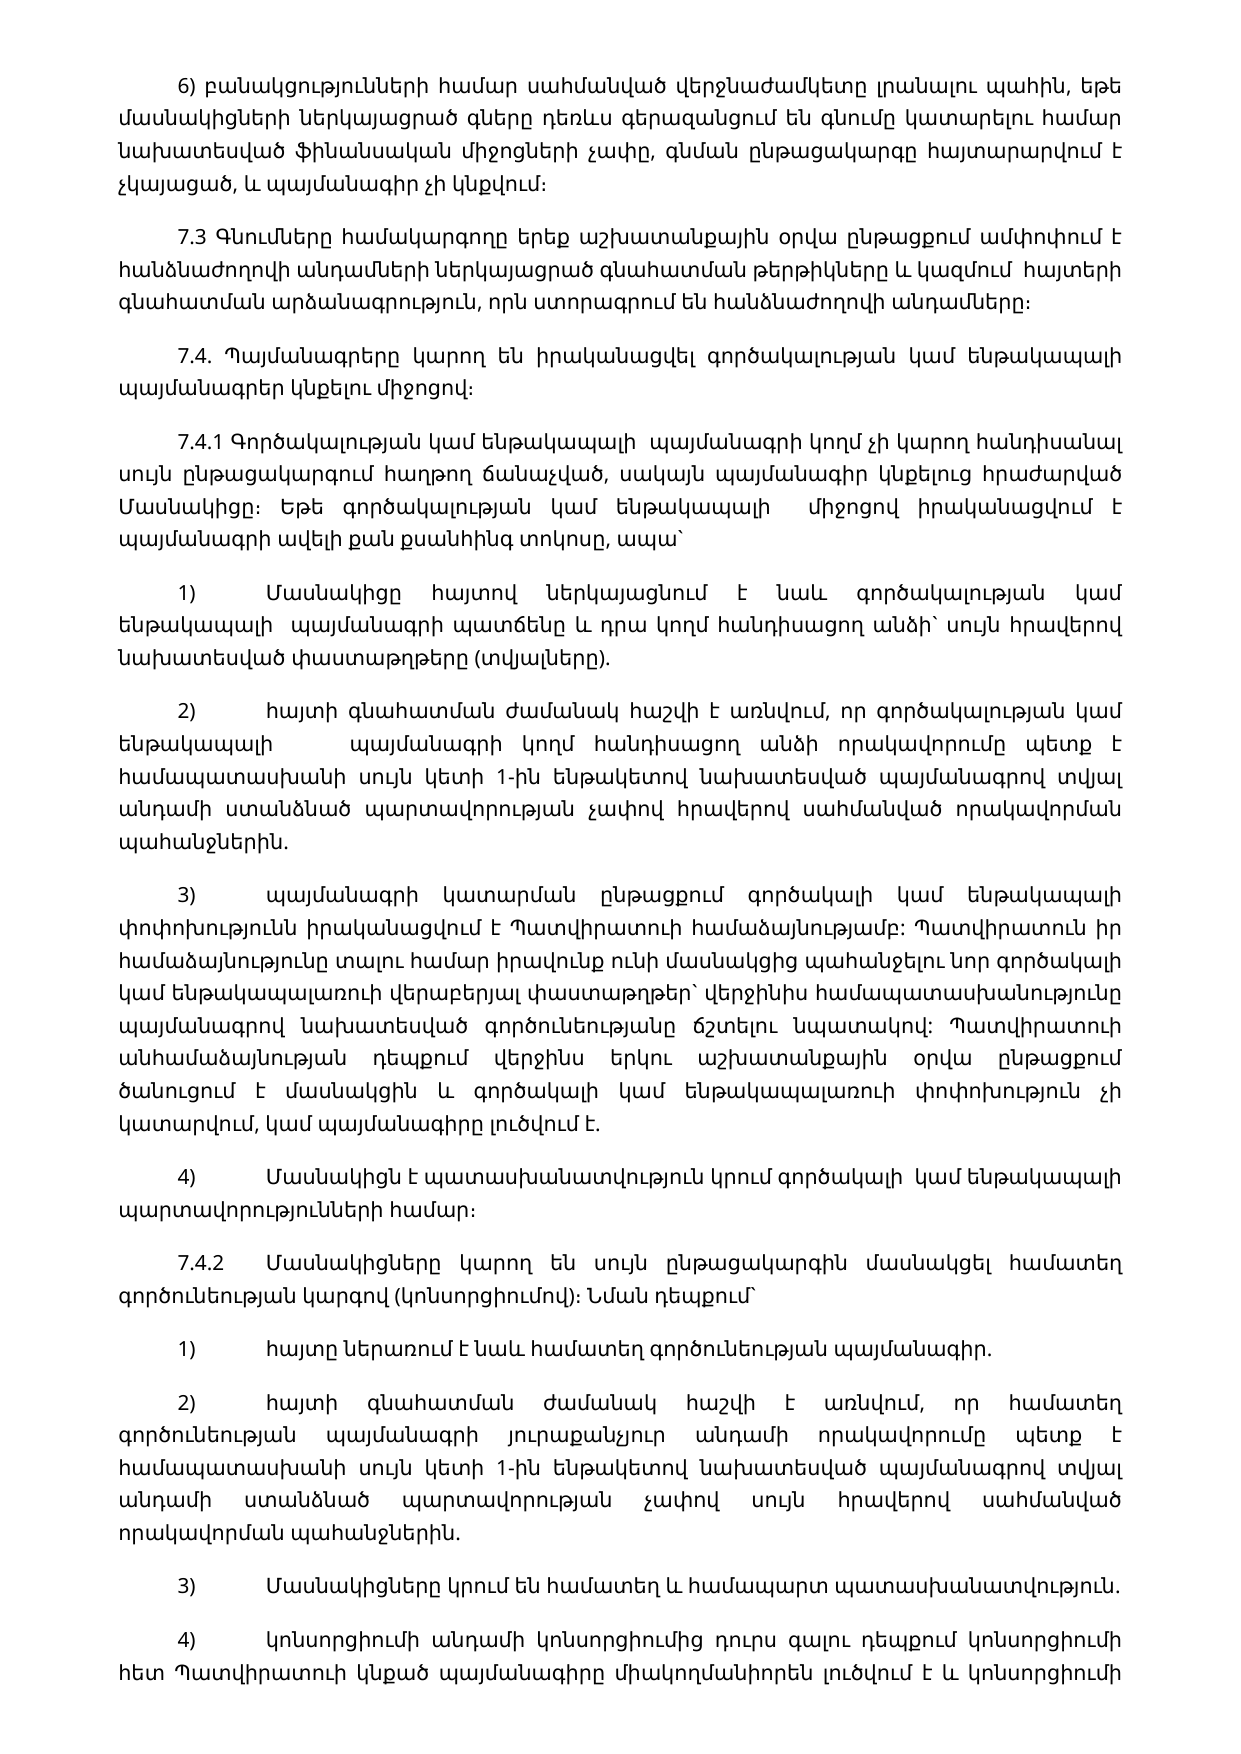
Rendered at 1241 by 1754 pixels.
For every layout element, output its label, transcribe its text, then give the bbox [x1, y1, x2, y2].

text 2) հայտի գնահատման ժամանակ հաշվի է առնվում, որ գործակալության կամ ենթակապալի պայմանագրի կողմ հանդիսացող անձի որակավորումը պետք է համապատասխանի սույն կետի 1-ին ենթակետով նախատեսված պայմանագրով տվյալ անդամի ստանձնած պարտավորության չափով հրավերով սահմանված որակավորման պահանջներին. [118, 697, 1122, 856]
text 7.4. Պայմանագրերը կարող են իրականացվել գործակալության կամ ենթակապալի պայմանագրեր կնքելու միջոցով։ [118, 341, 1122, 402]
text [118, 1625, 1122, 1686]
text 1) Մասնակիցը հայտով ներկայացնում է նաև գործակալության կամ ենթակապալի պայմանագրի պատճենը և դրա կողմ հանդիսացող անձի` սույն հրավերով նախատեսված փաստաթղթերը (տվյալները). [118, 578, 1122, 672]
text 6) բանակցությունների համար սահմանված վերջնաժամկետը լրանալու պահին, եթե մասնակիցների ներկայացրած գները դեռևս գերազանցում են գնումը կատարելու համար նախատեսված ֆինանսական միջոցների չափը, գնման ընթացակարգը հայտարարվում է չկայացած, և պայմանագիր չի կնքվում։ [118, 71, 1122, 197]
text 2) հայտի գնահատման ժամանակ հաշվի է առնվում, որ համատեղ գործունեության պայմանագրի յուրաքանչյուր անդամի որակավորումը պետք է համապատասխանի սույն կետի 1-ին ենթակետով նախատեսված պայմանագրով տվյալ անդամի ստանձնած պարտավորության չափով սույն հրավերով սահմանված որակավորման պահանջներին. [118, 1388, 1122, 1547]
text 3) պայմանագրի կատարման ընթացքում գործակալի կամ ենթակապալի փոփոխությունն իրականացվում է Պատվիրատուի համաձայնությամբ: Պատվիրատուն իր համաձայնությունը տալու համար իրավունք ունի մասնակցից պահանջելու նոր գործակալի կամ ենթակապալառուի վերաբերյալ փաստաթղթեր` վերջինիս համապատասխանությունը պայմանագրով նախատեսված գործունեությանը ճշտելու նպատակով: Պատվիրատուի անհամաձայնության դեպքում վերջինս երկու աշխատանքային օրվա ընթացքում ծանուցում է մասնակցին և գործակալի կամ ենթակապալառուի փոփոխություն չի կատարվում, կամ պայմանագիրը լուծվում է. [118, 881, 1122, 1137]
text 4) Մասնակիցն է պատասխանատվություն կրում գործակալի կամ ենթակապալի պարտավորությունների համար։ [118, 1162, 1122, 1223]
text 7.4.1 Գործակալության կամ ենթակապալի պայմանագրի կողմ չի կարող հանդիսանալ սույն ընթացակարգում հաղթող ճանաչված, սակայն պայմանագիր կնքելուց հրաժարված Մասնակիցը։ Եթե գործակալության կամ ենթակապալի միջոցով իրականացվում է պայմանագրի ավելի քան քսանհինգ տոկոսը, ապա` [118, 427, 1122, 553]
text 7.3 Գնումները համակարգողը երեք աշխատանքային օրվա ընթացքում ամփոփում է հանձնաժողովի անդամների ներկայացրած գնահատման թերթիկները և կազմում հայտերի գնահատման արձանագրություն, որն ստորագրում են հանձնաժողովի անդամները։ [118, 222, 1122, 316]
text 3) Մասնակիցները կրում են համատեղ և համապարտ պատասխանատվություն. [118, 1572, 1122, 1600]
text 7.4.2 Մասնակիցները կարող են սույն ընթացակարգին մասնակցել համատեղ գործունեության կարգով (կոնսորցիումով)։ Նման դեպքում` [118, 1248, 1122, 1309]
text 1) հայտը ներառում է նաև համատեղ գործունեության պայմանագիր. [118, 1334, 1122, 1363]
